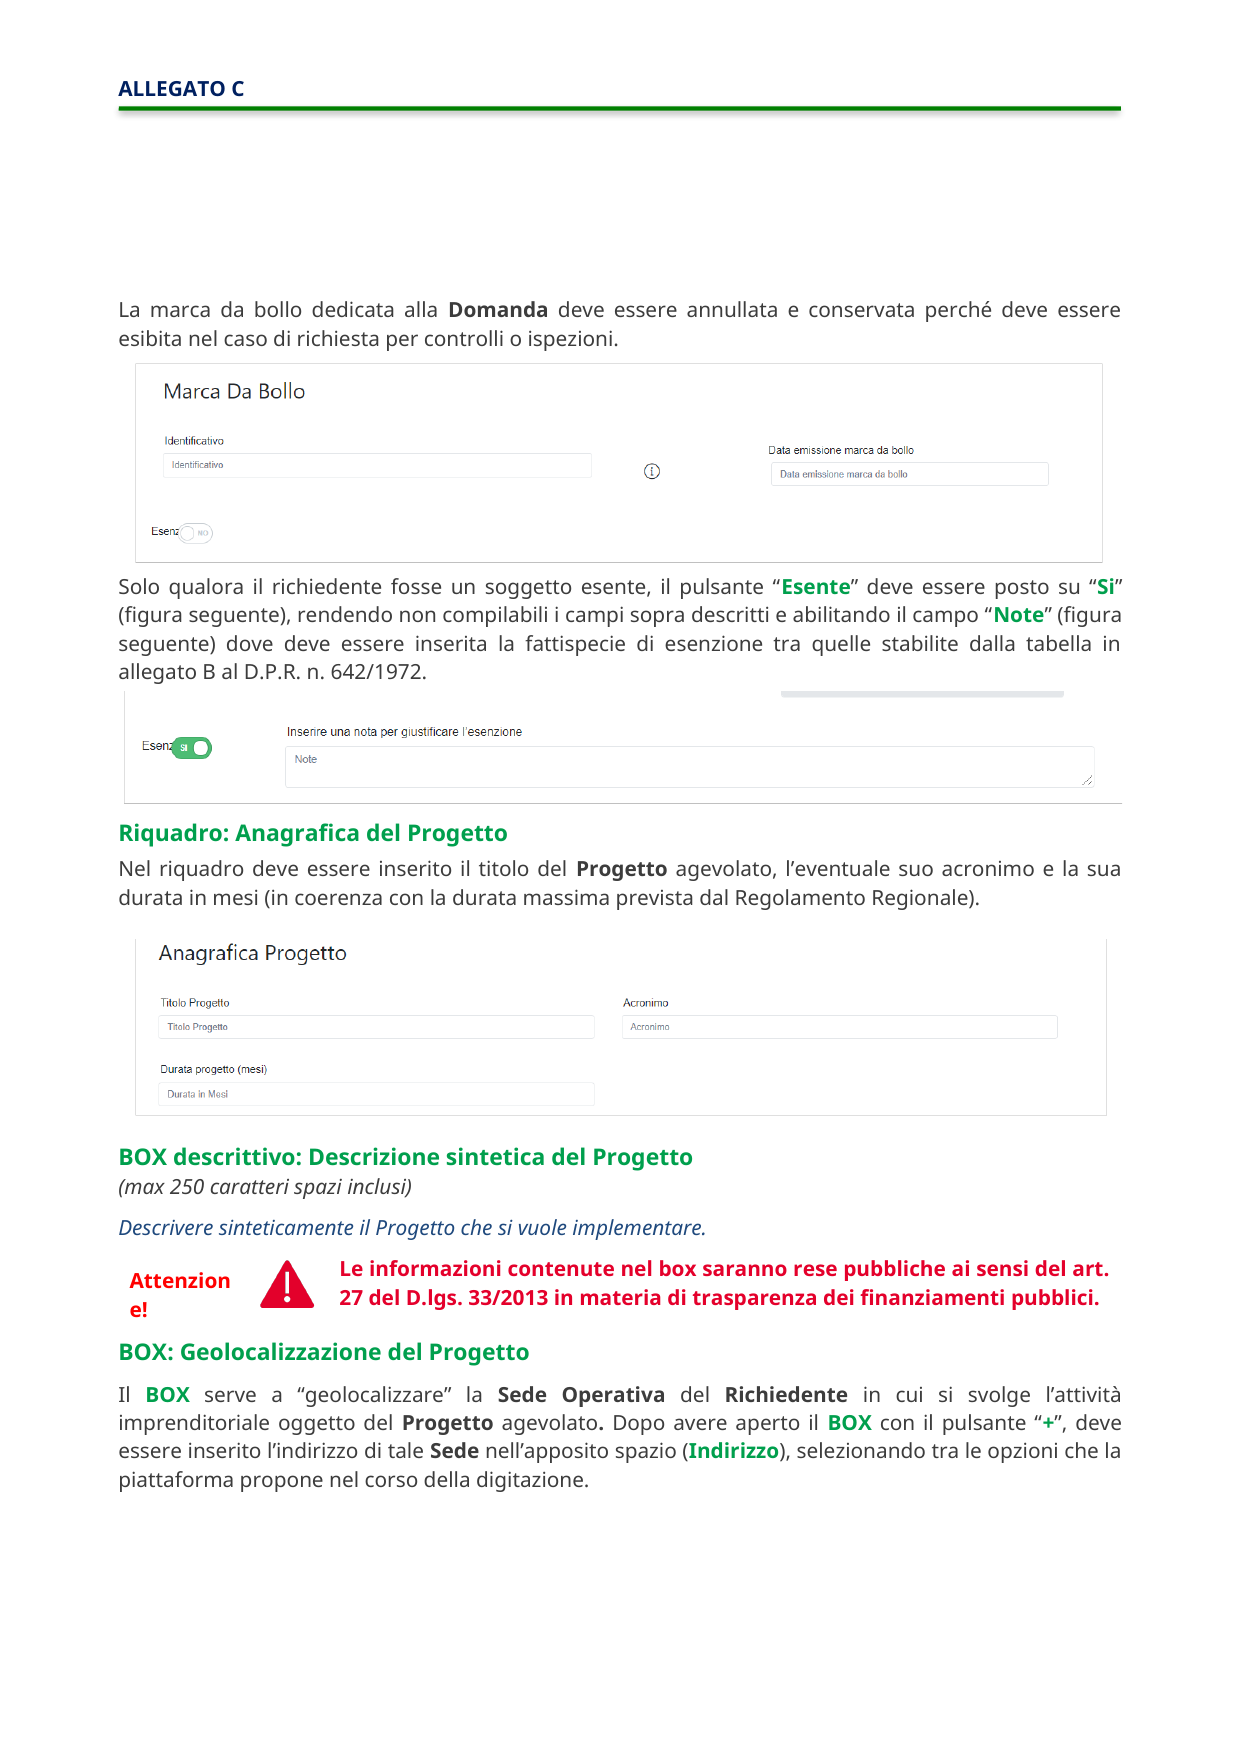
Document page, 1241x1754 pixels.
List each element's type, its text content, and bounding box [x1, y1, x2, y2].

text Nel riquadro deve essere inserito il titolo del Progetto agevolato, l’eventuale suo acronimo e la sua durata in mesi (in coerenza con la durata massima prevista dal Regolamento Regionale). [118, 854, 1122, 911]
text (max 250 caratteri spazi inclusi) [118, 1172, 1122, 1201]
text Riquadro: Anagrafica del Progetto [118, 817, 1122, 848]
text Descrivere sinteticamente il Progetto che si vuole implementare. [118, 1213, 1122, 1242]
picture [257, 1254, 317, 1314]
picture [118, 358, 1123, 566]
text BOX descrittivo: Descrizione sintetica del Progetto [118, 1141, 1122, 1172]
text BOX: Geolocalizzazione del Progetto [118, 1336, 1122, 1367]
table_header Attenzione! [118, 1254, 246, 1336]
text La marca da bollo dedicata alla Domanda deve essere annullata e conservata perché deve essere esibita nel caso di richiesta per controlli o ispezioni. [118, 295, 1122, 352]
text Il BOX serve a “geolocalizzare” la Sede Operativa del Richiedente in cui si svolge l’attività imprenditoriale oggetto del Progetto agevolato. Dopo avere aperto il BOX con il pulsante “+”, deve essere inserito l’indirizzo di tale Sede nell’apposito spazio (Indirizzo), selezionando tra le opzioni che la piattaforma propone nel corso della digitazione. [118, 1380, 1122, 1493]
picture [118, 691, 1123, 805]
table_header Le informazioni contenute nel box saranno rese pubbliche ai sensi del art. 27 del D.lgs. 33/2013 in materia di trasparenza dei finanziamenti pubblici. [328, 1254, 1121, 1336]
picture [118, 939, 1122, 1117]
text Solo qualora il richiedente fosse un soggetto esente, il pulsante “Esente” deve essere posto su “Si” (figura seguente), rendendo non compilabili i campi sopra descritti e abilitando il campo “Note” (figura seguente) dove deve essere inserita la fattispecie di esenzione tra quelle stabilite dalla tabella in allegato B al D.P.R. n. 642/1972. [118, 572, 1122, 686]
table_header [246, 1254, 328, 1336]
